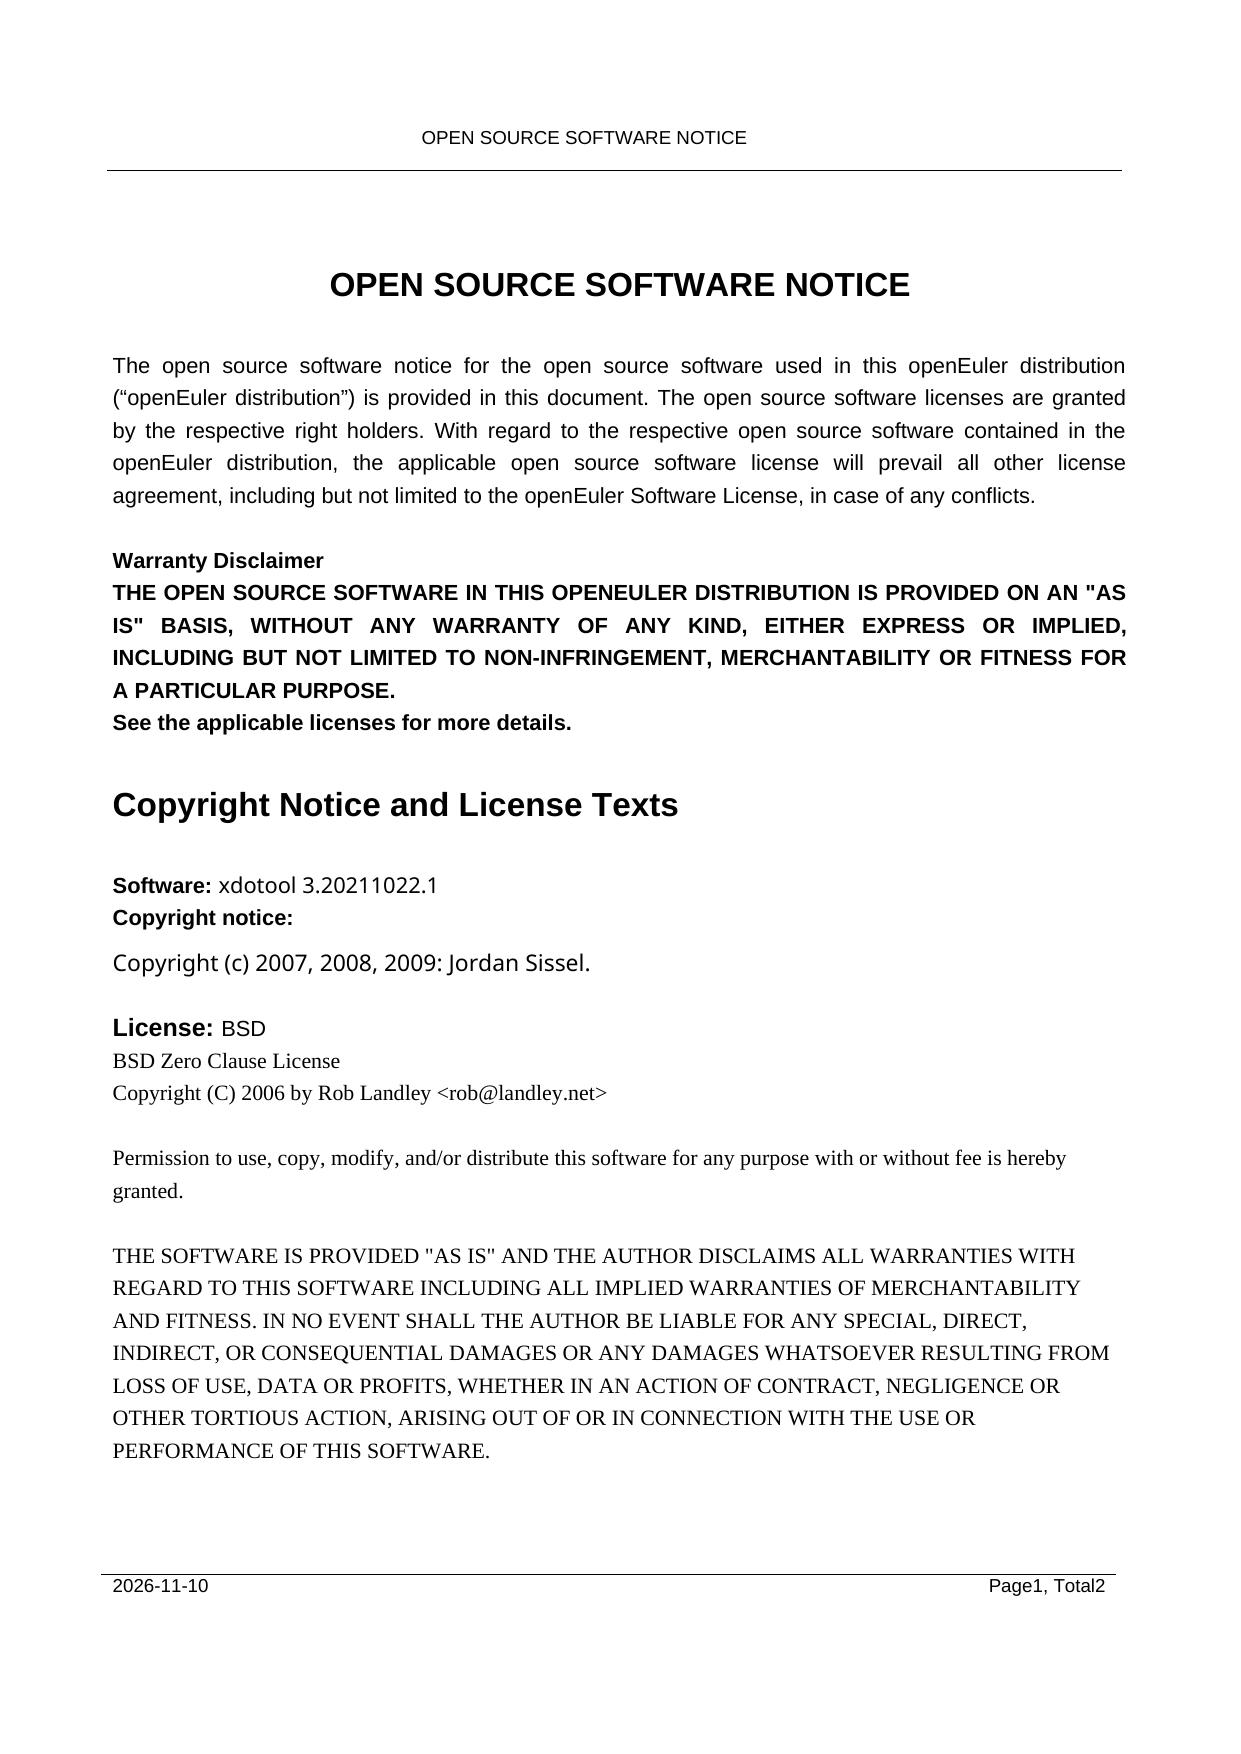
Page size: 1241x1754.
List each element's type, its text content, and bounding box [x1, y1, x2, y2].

text Copyright notice: [112, 901, 1128, 934]
text THE OPEN SOURCE SOFTWARE IN THIS OPENEULER DISTRIBUTION IS PROVIDED ON AN "AS IS" BASIS, WITHOUT ANY WARRANTY OF ANY KIND, EITHER EXPRESS OR IMPLIED, INCLUDING BUT NOT LIMITED TO NON-INFRINGEMENT, MERCHANTABILITY OR FITNESS FOR A PARTICULAR PURPOSE. See the applicable licenses for more details. [112, 576, 1128, 739]
text BSD Zero Clause License Copyright (C) 2006 by Rob Landley <rob@landley.net> Permission to use, copy, modify, and/or distribute this software for any purpose with or without fee is hereby granted. THE SOFTWARE IS PROVIDED "AS IS" AND THE AUTHOR DISCLAIMS ALL WARRANTIES WITH REGARD TO THIS SOFTWARE INCLUDING ALL IMPLIED WARRANTIES OF MERCHANTABILITY AND FITNESS. IN NO EVENT SHALL THE AUTHOR BE LIABLE FOR ANY SPECIAL, DIRECT, INDIRECT, OR CONSEQUENTIAL DAMAGES OR ANY DAMAGES WHATSOEVER RESULTING FROM LOSS OF USE, DATA OR PROFITS, WHETHER IN AN ACTION OF CONTRACT, NEGLIGENCE OR OTHER TORTIOUS ACTION, ARISING OUT OF OR IN CONNECTION WITH THE USE OR PERFORMANCE OF THIS SOFTWARE. [112, 1044, 1128, 1499]
text License: BSD [112, 1012, 1128, 1044]
text Copyright Notice and License Texts [112, 771, 1128, 836]
text The open source software notice for the open source software used in this openEuler distribution (“openEuler distribution”) is provided in this document. The open source software licenses are granted by the respective right holders. With regard to the respective open source software contained in the openEuler distribution, the applicable open source software license will prevail all other license agreement, including but not limited to the openEuler Software License, in case of any conflicts. [112, 349, 1128, 511]
text Warranty Disclaimer [112, 544, 1128, 576]
text OPEN SOURCE SOFTWARE NOTICE [112, 251, 1128, 316]
text Copyright (c) 2007, 2008, 2009: Jordan Sissel. [112, 947, 1128, 1012]
title Software: xdotool 3.20211022.1 [112, 869, 1128, 901]
